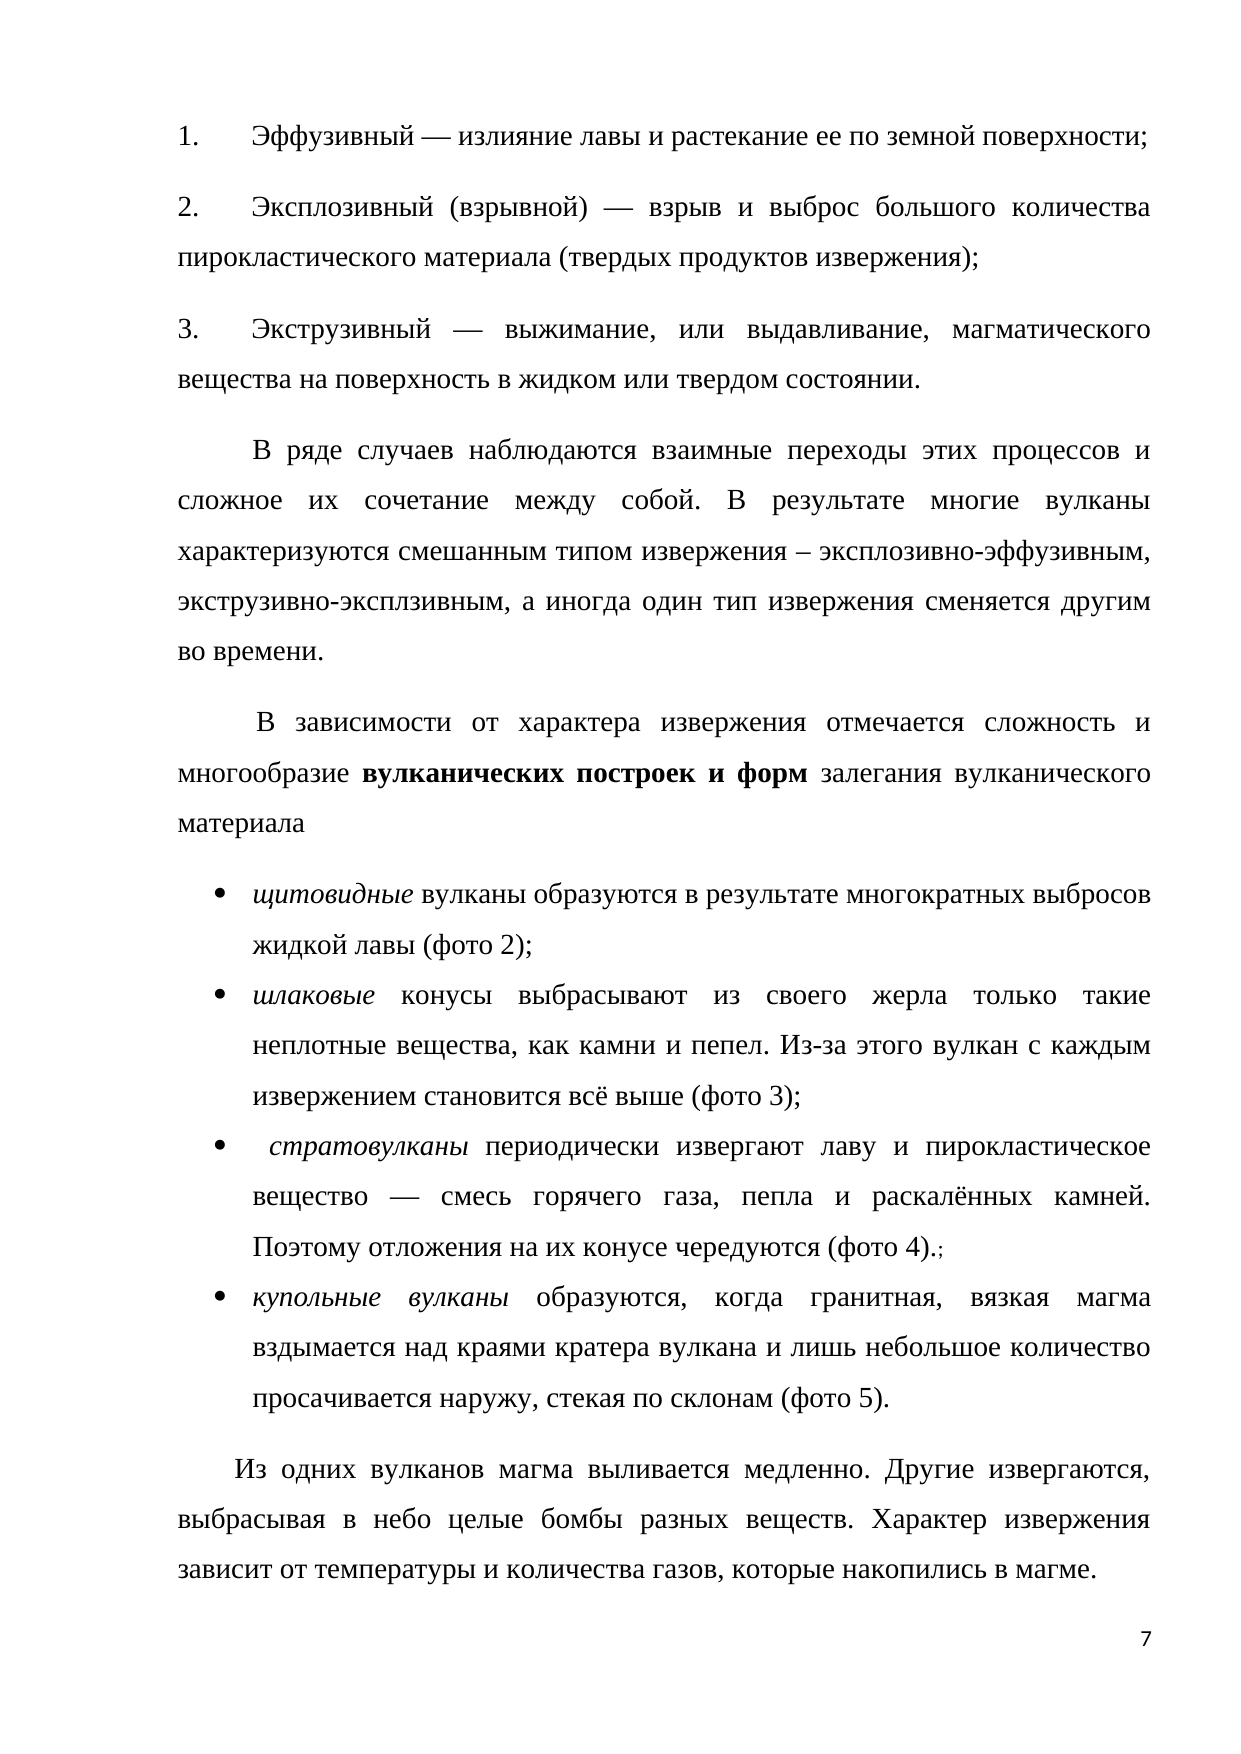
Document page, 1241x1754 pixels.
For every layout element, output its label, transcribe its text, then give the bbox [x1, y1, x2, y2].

text 1. Эффузивный — излияние лавы и растекание ее по земной поверхности; [177, 118, 1152, 152]
text 3. Экструзивный — выжимание, или выдавливание, магматического вещества на поверхность в жидком или твердом состоянии. [177, 311, 1152, 394]
text В ряде случаев наблюдаются взаимные переходы этих процессов и сложное их сочетание между собой. В результате многие вулканы характеризуются смешанным типом извержения – эксплозивно-эффузивным, экструзивно-эксплзивным, а иногда один тип извержения сменяется другим во времени. [177, 432, 1152, 667]
list стратовулканы периодически извергают лаву и пирокластическое вещество — смесь горячего газа, пепла и раскалённых камней. Поэтому отложения на их конусе чередуются (фото 4).; [215, 1128, 1152, 1262]
list щитовидные вулканы образуются в результате многократных выбросов жидкой лавы (фото 2); [215, 876, 1152, 960]
text В зависимости от характера извержения отмечается сложность и многообразие вулканических построек и форм залегания вулканического материала [177, 704, 1152, 839]
list шлаковые конусы выбрасывают из своего жерла только такие неплотные вещества, как камни и пепел. Из-за этого вулкан с каждым извержением становится всё выше (фото 3); [215, 977, 1152, 1111]
list купольные вулканы образуются, когда гранитная, вязкая магма вздымается над краями кратера вулкана и лишь небольшое количество просачивается наружу, стекая по склонам (фото 5). [215, 1279, 1152, 1413]
text 2. Эксплозивный (взрывной) — взрыв и выброс большого количества пирокластического материала (твердых продуктов извержения); [177, 189, 1152, 273]
text Из одних вулканов магма выливается медленно. Другие извергаются, выбрасывая в небо целые бомбы разных веществ. Характер извержения зависит от температуры и количества газов, которые накопились в магме. [177, 1451, 1152, 1585]
